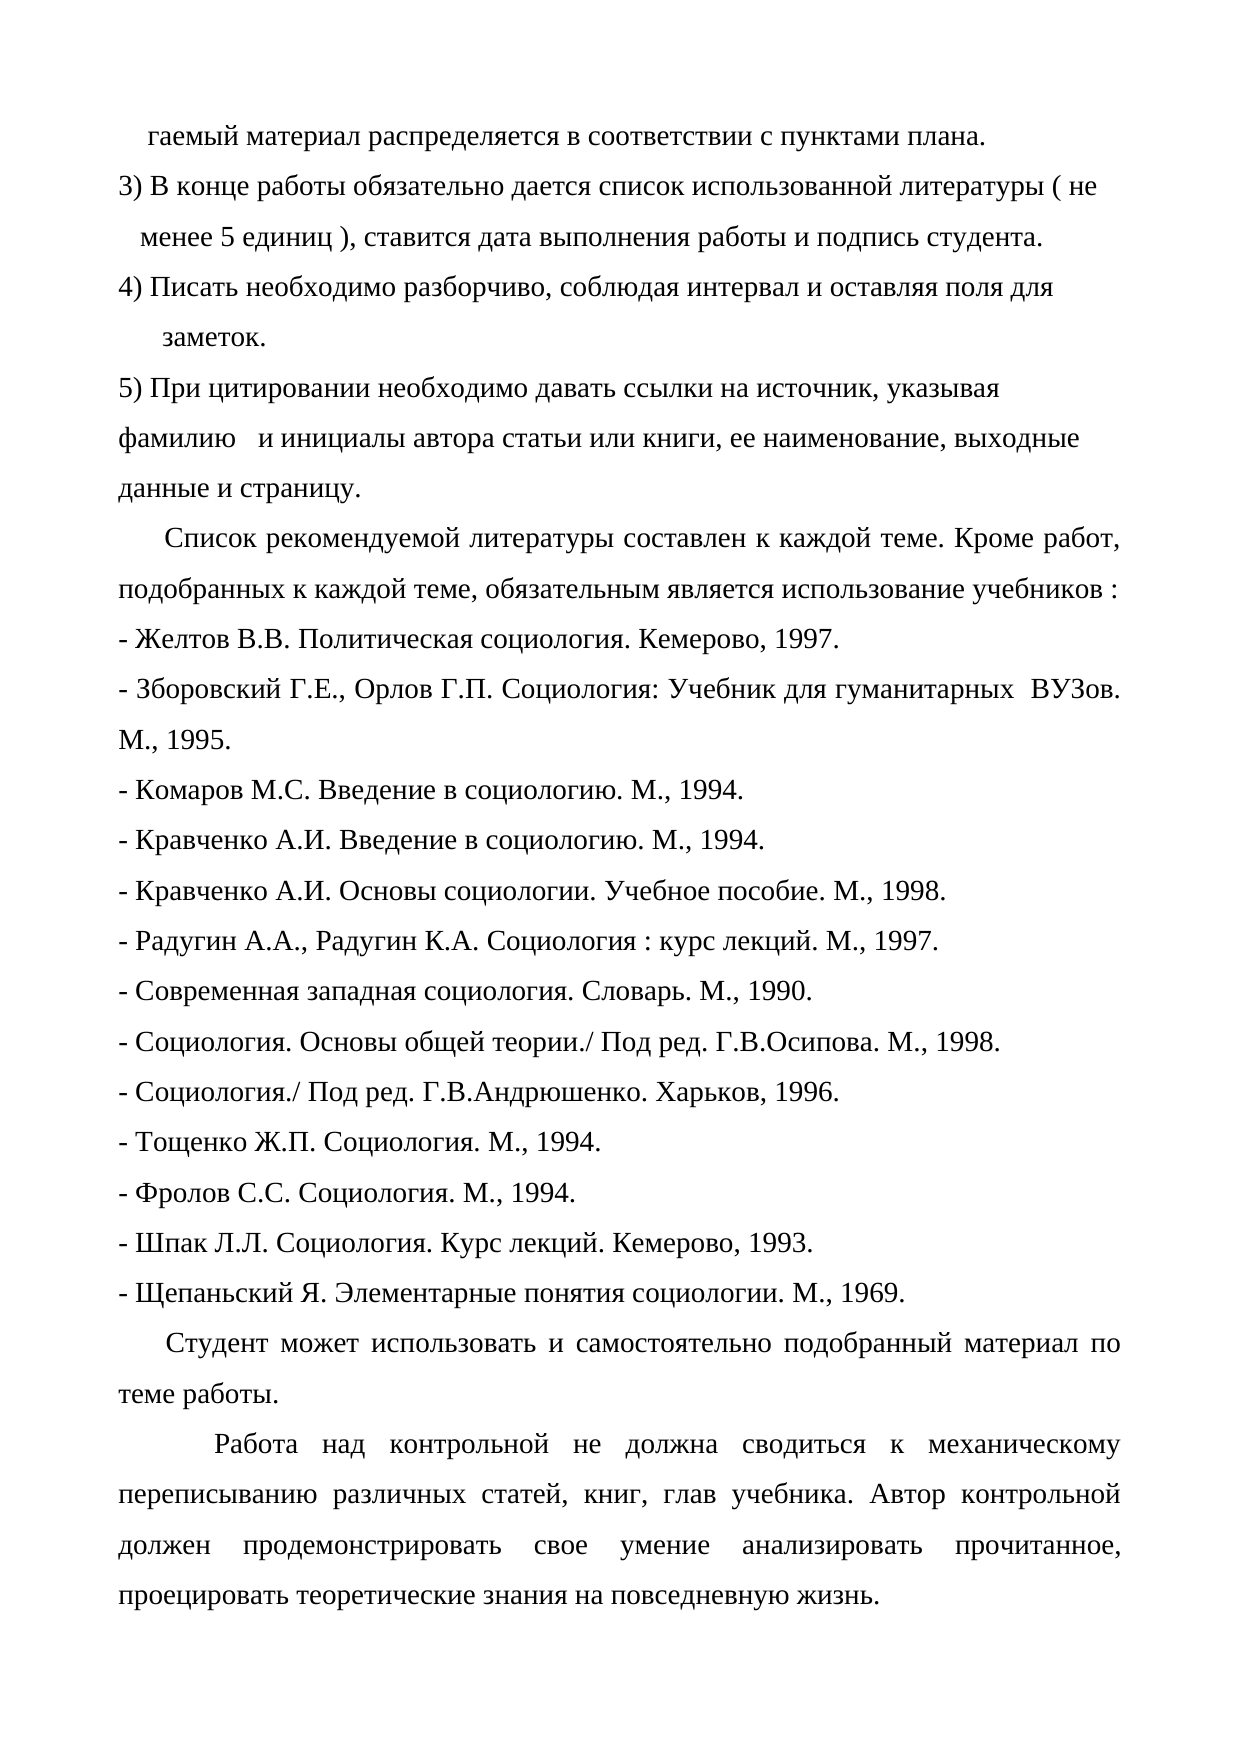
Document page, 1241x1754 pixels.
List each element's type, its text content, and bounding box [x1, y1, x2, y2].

text - Тощенко Ж.П. Социология. М., 1994. [118, 1124, 1122, 1158]
text Список рекомендуемой литературы составлен к каждой теме. Кроме работ, подобранных к каждой теме, обязательным является использование учебников : [118, 521, 1122, 604]
text Студент может использовать и самостоятельно подобранный материал по теме работы. [118, 1326, 1122, 1409]
text - Фролов С.С. Социология. М., 1994. [118, 1175, 1122, 1208]
text Работа над контрольной не должна сводиться к механическому переписыванию различных статей, книг, глав учебника. Автор контрольной должен продемонстрировать свое умение анализировать прочитанное, проецировать теоретические знания на повседневную жизнь. [118, 1426, 1122, 1611]
text - Социология. Основы общей теории./ Под ред. Г.В.Осипова. М., 1998. [118, 1024, 1122, 1057]
text 4) Писать необходимо разборчиво, соблюдая интервал и оставляя поля для [118, 269, 1122, 303]
text 3) В конце работы обязательно дается список использованной литературы ( не [118, 168, 1122, 202]
text - Шпак Л.Л. Социология. Курс лекций. Кемерово, 1993. [118, 1225, 1122, 1258]
text заметок. [118, 319, 1122, 353]
text - Радугин А.А., Радугин К.А. Социология : курс лекций. М., 1997. [118, 923, 1122, 957]
text - Щепаньский Я. Элементарные понятия социологии. М., 1969. [118, 1275, 1122, 1309]
text гаемый материал распределяется в соответствии с пунктами плана. [118, 118, 1122, 152]
text - Кравченко А.И. Введение в социологию. М., 1994. [118, 822, 1122, 856]
text - Современная западная социология. Словарь. М., 1990. [118, 973, 1122, 1007]
text - Желтов В.В. Политическая социология. Кемерово, 1997. [118, 621, 1122, 655]
text - Зборовский Г.Е., Орлов Г.П. Социология: Учебник для гуманитарных ВУЗов. М., 1995. [118, 672, 1122, 755]
text - Кравченко А.И. Основы социологии. Учебное пособие. М., 1998. [118, 873, 1122, 906]
text - Комаров М.С. Введение в социологию. М., 1994. [118, 772, 1122, 806]
text 5) При цитировании необходимо давать ссылки на источник, указывая фамилию и инициалы автора статьи или книги, ее наименование, выходные данные и страницу. [118, 370, 1122, 504]
text - Социология./ Под ред. Г.В.Андрюшенко. Харьков, 1996. [118, 1074, 1122, 1108]
text менее 5 единиц ), ставится дата выполнения работы и подпись студента. [118, 219, 1122, 252]
